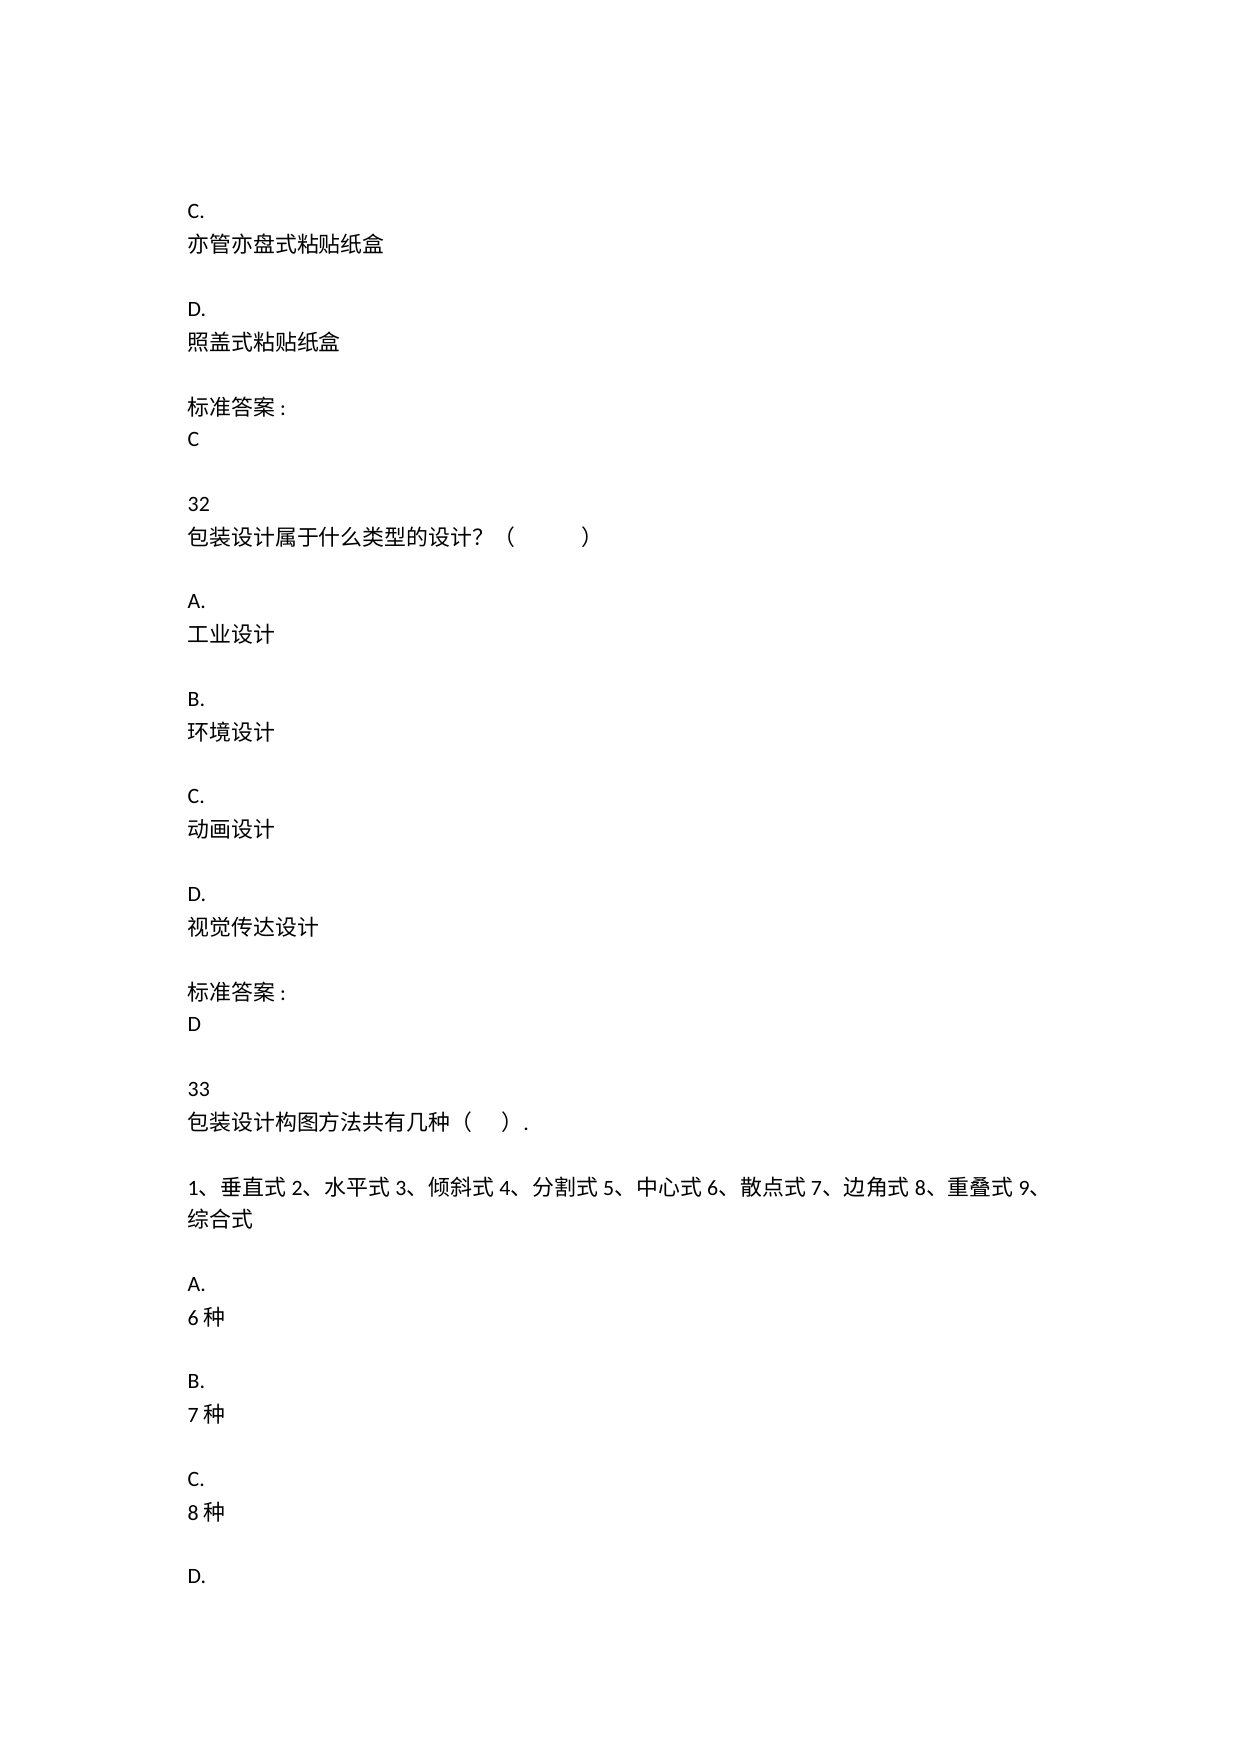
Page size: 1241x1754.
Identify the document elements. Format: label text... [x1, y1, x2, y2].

text D [187, 1007, 1053, 1039]
text D. [187, 877, 1053, 909]
text 32 [187, 487, 1053, 519]
text C. [187, 779, 1053, 812]
text B. [187, 1364, 1053, 1397]
text 视觉传达设计 [187, 909, 1053, 942]
text 包装设计属于什么类型的设计？（ ） [187, 519, 1053, 552]
text 33 [187, 1072, 1053, 1104]
text 6种 [187, 1299, 1053, 1332]
text A. [187, 584, 1053, 617]
text C. [187, 1462, 1053, 1494]
text C [187, 422, 1053, 454]
text 8种 [187, 1494, 1053, 1527]
text 动画设计 [187, 812, 1053, 844]
text A. [187, 1267, 1053, 1299]
text 1、垂直式2、水平式3、倾斜式4、分割式5、中心式6、散点式7、边角式8、重叠式9、综合式 [187, 1169, 1053, 1234]
text B. [187, 682, 1053, 714]
text 亦管亦盘式粘贴纸盒 [187, 227, 1053, 259]
text 照盖式粘贴纸盒 [187, 324, 1053, 357]
text D. [187, 1559, 1053, 1592]
text 环境设计 [187, 714, 1053, 747]
text 标准答案 : [187, 974, 1053, 1007]
text 工业设计 [187, 617, 1053, 649]
text 标准答案 : [187, 389, 1053, 422]
text 7种 [187, 1397, 1053, 1429]
text 包装设计构图方法共有几种（ ）. [187, 1104, 1053, 1137]
text C. [187, 194, 1053, 227]
text D. [187, 292, 1053, 324]
